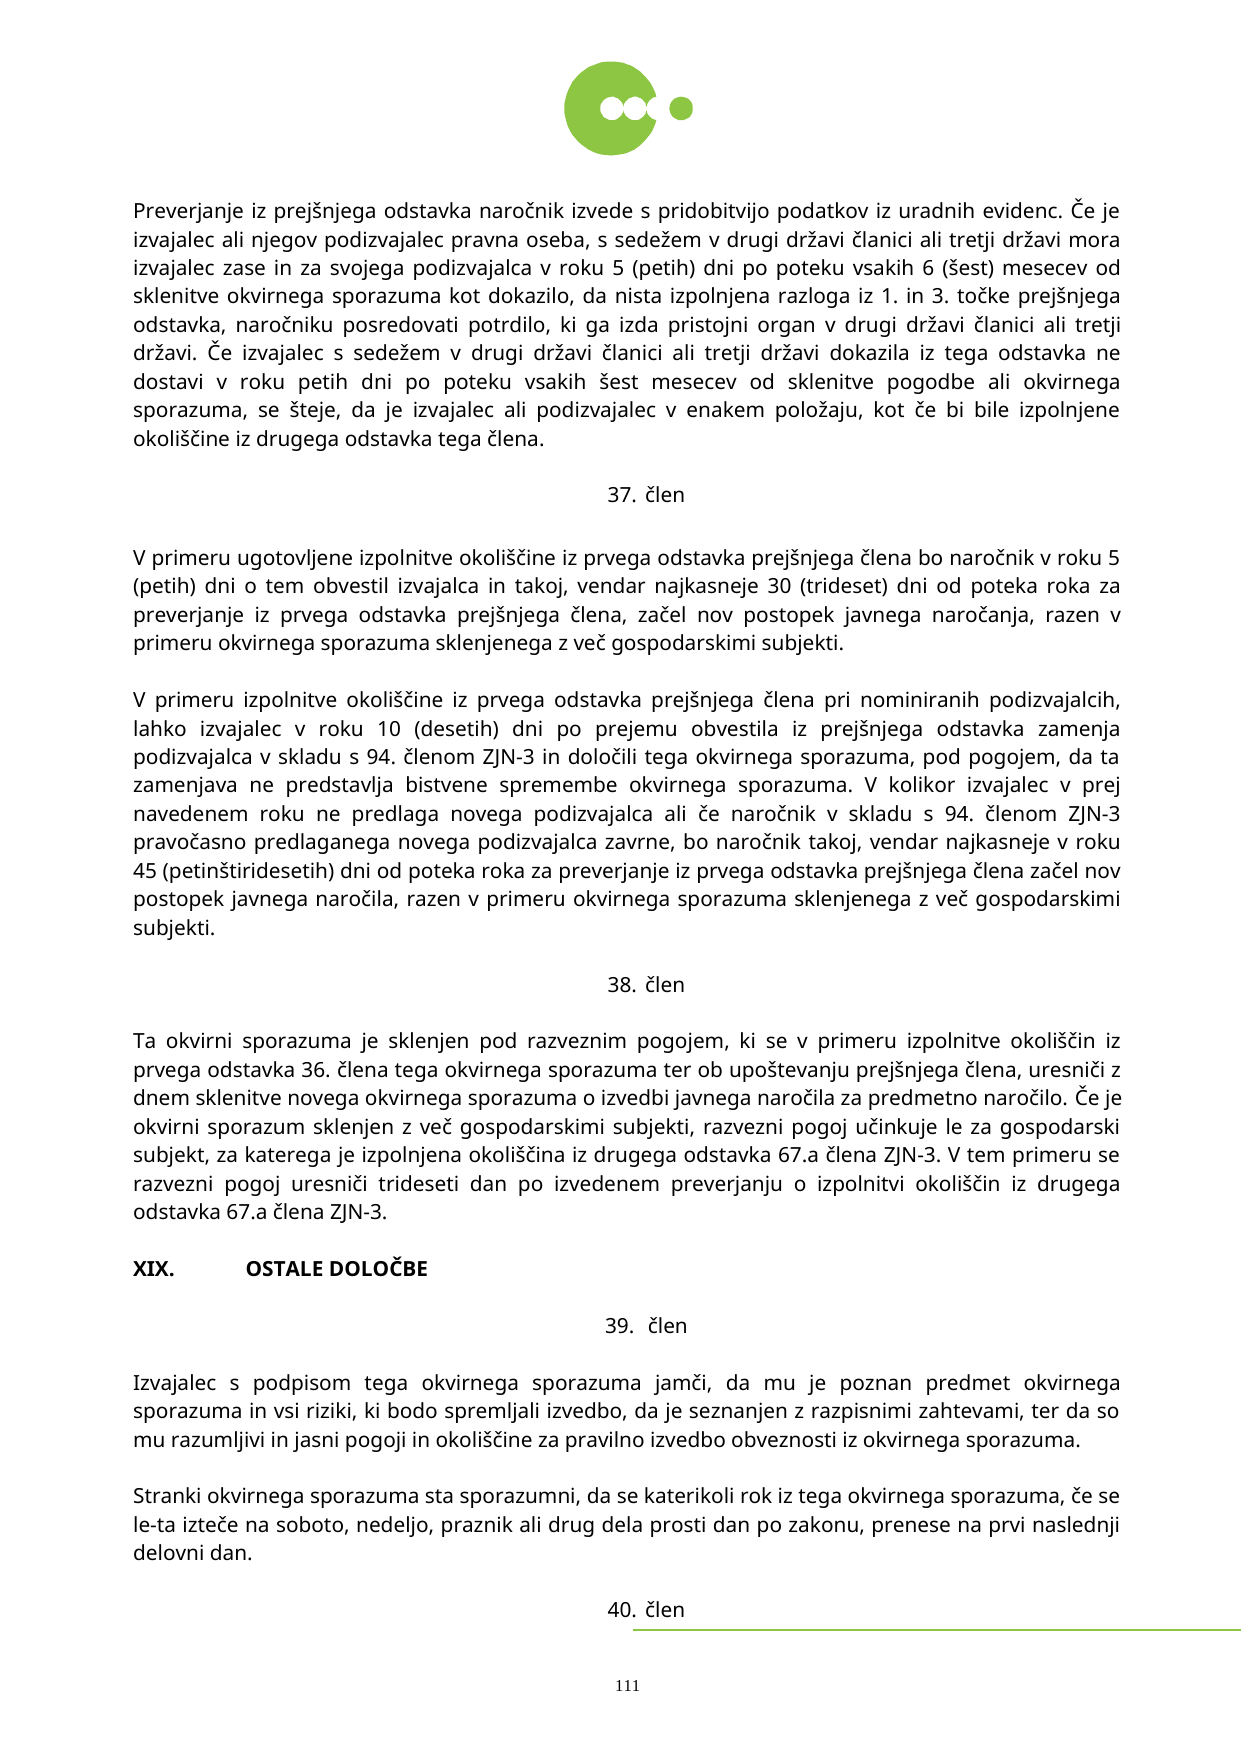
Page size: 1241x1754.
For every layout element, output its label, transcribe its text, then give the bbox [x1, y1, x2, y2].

list člen [170, 970, 1122, 998]
list člen [170, 1595, 1122, 1624]
text V primeru izpolnitve okoliščine iz prvega odstavka prejšnjega člena pri nominiranih podizvajalcih, lahko izvajalec v roku 10 (desetih) dni po prejemu obvestila iz prejšnjega odstavka zamenja podizvajalca v skladu s 94. členom ZJN-3 in določili tega okvirnega sporazuma, pod pogojem, da ta zamenjava ne predstavlja bistvene spremembe okvirnega sporazuma. V kolikor izvajalec v prej navedenem roku ne predlaga novega podizvajalca ali če naročnik v skladu s 94. členom ZJN-3 pravočasno predlaganega novega podizvajalca zavrne, bo naročnik takoj, vendar najkasneje v roku 45 (petinštiridesetih) dni od poteka roka za preverjanje iz prvega odstavka prejšnjega člena začel nov postopek javnega naročila, razen v primeru okvirnega sporazuma sklenjenega z več gospodarskimi subjekti. [133, 685, 1122, 941]
text V primeru ugotovljene izpolnitve okoliščine iz prvega odstavka prejšnjega člena bo naročnik v roku 5 (petih) dni o tem obvestil izvajalca in takoj, vendar najkasneje 30 (trideset) dni od poteka roka za preverjanje iz prvega odstavka prejšnjega člena, začel nov postopek javnega naročanja, razen v primeru okvirnega sporazuma sklenjenega z več gospodarskimi subjekti. [133, 543, 1122, 657]
text Izvajalec s podpisom tega okvirnega sporazuma jamči, da mu je poznan predmet okvirnega sporazuma in vsi riziki, ki bodo spremljali izvedbo, da je seznanjen z razpisnimi zahtevami, ter da so mu razumljivi in jasni pogoji in okoliščine za pravilno izvedbo obveznosti iz okvirnega sporazuma. [133, 1368, 1122, 1453]
list OSTALE DOLOČBE [133, 1254, 1122, 1282]
text Preverjanje iz prejšnjega odstavka naročnik izvede s pridobitvijo podatkov iz uradnih evidenc. Če je izvajalec ali njegov podizvajalec pravna oseba, s sedežem v drugi državi članici ali tretji državi mora izvajalec zase in za svojega podizvajalca v roku 5 (petih) dni po poteku vsakih 6 (šest) mesecev od sklenitve okvirnega sporazuma kot dokazilo, da nista izpolnjena razloga iz 1. in 3. točke prejšnjega odstavka, naročniku posredovati potrdilo, ki ga izda pristojni organ v drugi državi članici ali tretji državi. Če izvajalec s sedežem v drugi državi članici ali tretji državi dokazila iz tega odstavka ne dostavi v roku petih dni po poteku vsakih šest mesecev od sklenitve pogodbe ali okvirnega sporazuma, se šteje, da je izvajalec ali podizvajalec v enakem položaju, kot če bi bile izpolnjene okoliščine iz drugega odstavka tega člena. [133, 196, 1122, 452]
text Stranki okvirnega sporazuma sta sporazumni, da se katerikoli rok iz tega okvirnega sporazuma, če se le-ta izteče na soboto, nedeljo, praznik ali drug dela prosti dan po zakonu, prenese na prvi naslednji delovni dan. [133, 1482, 1122, 1567]
list člen [170, 481, 1122, 509]
list člen [170, 1311, 1122, 1339]
text Ta okvirni sporazuma je sklenjen pod razveznim pogojem, ki se v primeru izpolnitve okoliščin iz prvega odstavka 36. člena tega okvirnega sporazuma ter ob upoštevanju prejšnjega člena, uresniči z dnem sklenitve novega okvirnega sporazuma o izvedbi javnega naročila za predmetno naročilo. Če je okvirni sporazum sklenjen z več gospodarskimi subjekti, razvezni pogoj učinkuje le za gospodarski subjekt, za katerega je izpolnjena okoliščina iz drugega odstavka 67.a člena ZJN-3. V tem primeru se razvezni pogoj uresniči trideseti dan po izvedenem preverjanju o izpolnitvi okoliščin iz drugega odstavka 67.a člena ZJN-3. [133, 1027, 1122, 1226]
